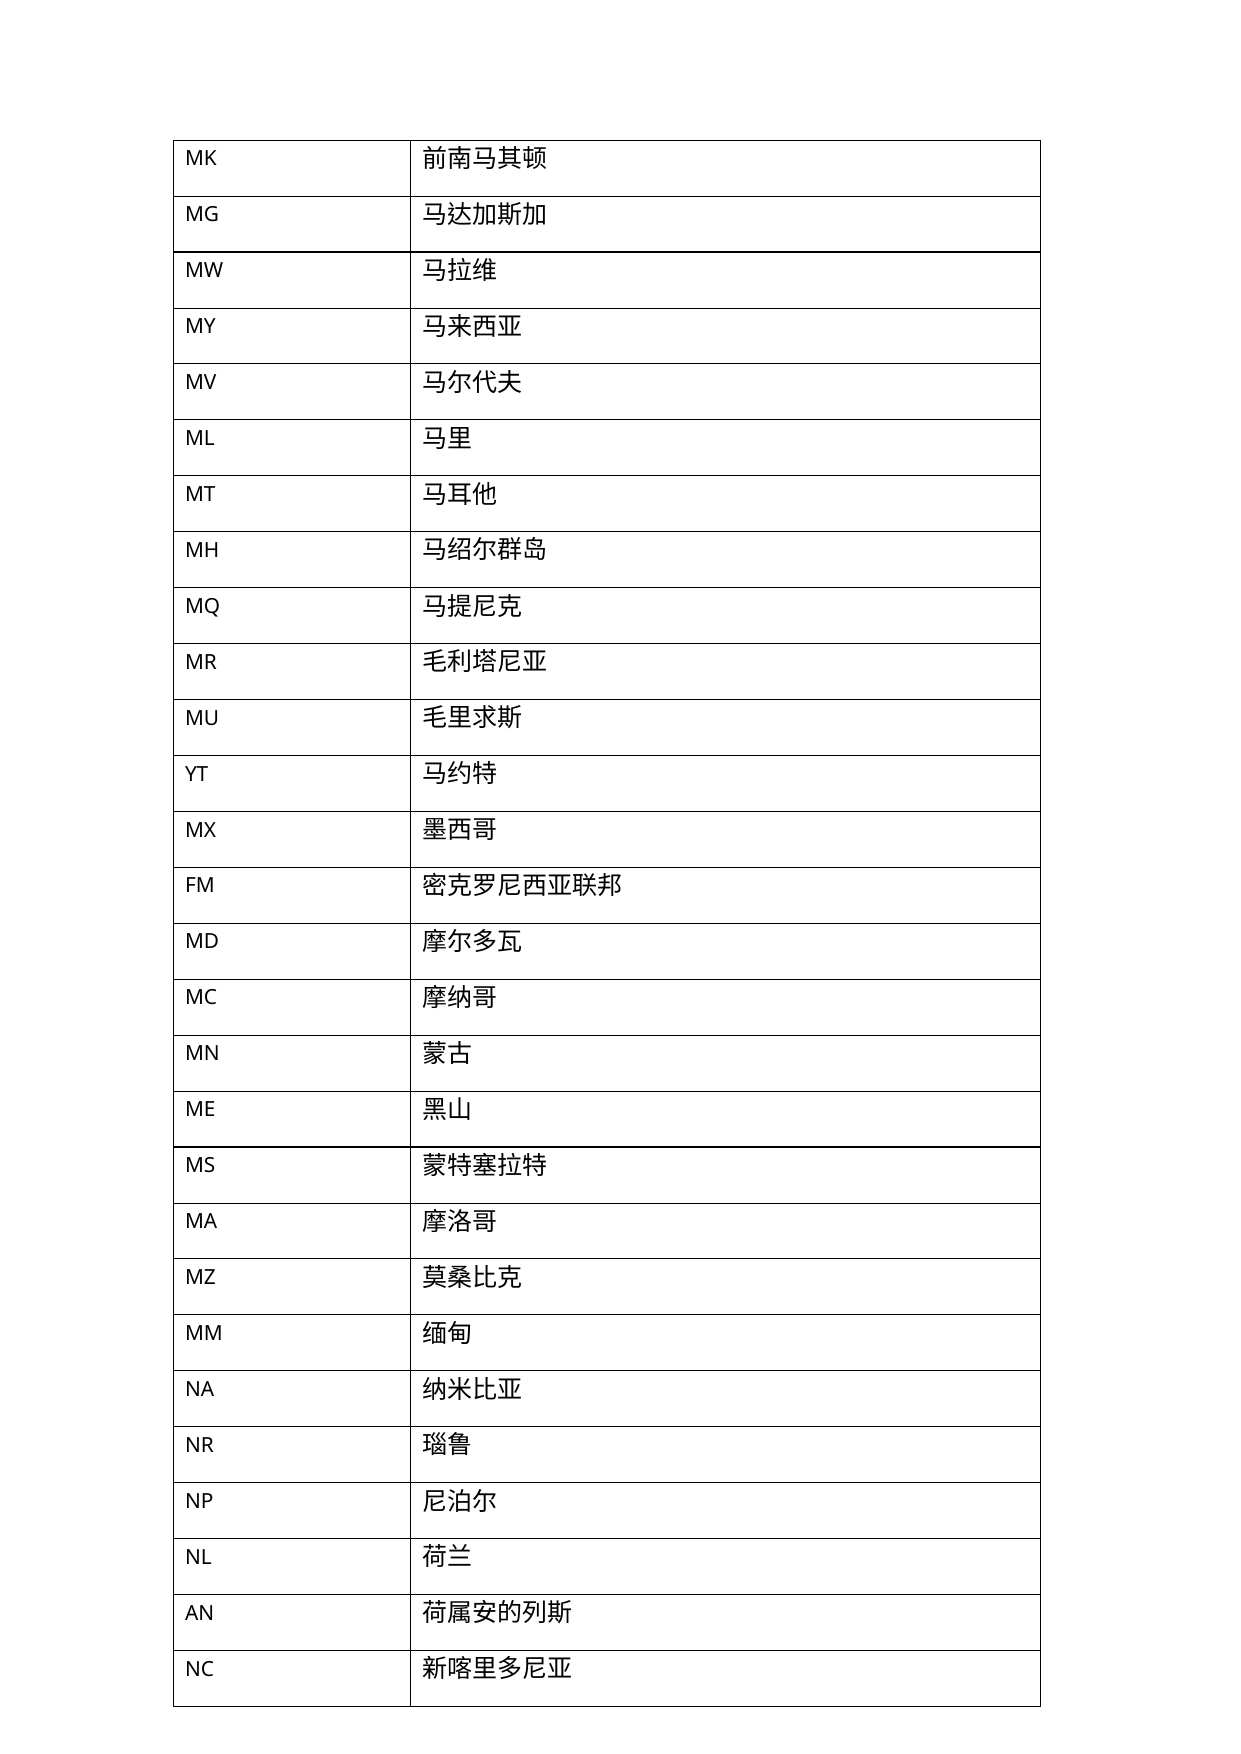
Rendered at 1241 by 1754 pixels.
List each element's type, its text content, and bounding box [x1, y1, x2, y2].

table_cell 密克罗尼西亚联邦 [411, 868, 1040, 923]
table_cell FM [174, 868, 410, 923]
table_cell MU [174, 700, 410, 755]
table_cell 马尔代夫 [411, 364, 1040, 419]
table_cell MZ [174, 1259, 410, 1314]
table_cell 马提尼克 [411, 588, 1040, 643]
table_cell MH [174, 532, 410, 587]
table_cell 荷兰 [411, 1539, 1040, 1594]
table_cell 新喀里多尼亚 [411, 1651, 1040, 1706]
table_cell NP [174, 1483, 410, 1538]
table_cell 毛里求斯 [411, 700, 1040, 755]
table_cell 纳米比亚 [411, 1371, 1040, 1426]
table_cell MC [174, 980, 410, 1034]
table_cell ML [174, 420, 410, 475]
table_cell 墨西哥 [411, 812, 1040, 867]
table_cell 马来西亚 [411, 309, 1040, 363]
table_cell MD [174, 924, 410, 979]
table_cell MW [174, 253, 410, 307]
table_cell MN [174, 1036, 410, 1091]
table_cell MR [174, 644, 410, 699]
table_cell MK [174, 141, 410, 196]
table_cell NL [174, 1539, 410, 1594]
table_cell MA [174, 1204, 410, 1258]
table_cell 马耳他 [411, 476, 1040, 531]
table_cell MS [174, 1148, 410, 1202]
table_cell ME [174, 1092, 410, 1146]
table_cell 摩纳哥 [411, 980, 1040, 1034]
table_cell 蒙特塞拉特 [411, 1148, 1040, 1202]
table_cell 马达加斯加 [411, 197, 1040, 251]
table_cell 瑙鲁 [411, 1427, 1040, 1482]
table_cell 尼泊尔 [411, 1483, 1040, 1538]
table_cell AN [174, 1595, 410, 1650]
table_cell MX [174, 812, 410, 867]
table_cell MV [174, 364, 410, 419]
table_cell 马里 [411, 420, 1040, 475]
table_cell MQ [174, 588, 410, 643]
table_cell MY [174, 309, 410, 363]
table_cell NR [174, 1427, 410, 1482]
table_cell 摩尔多瓦 [411, 924, 1040, 979]
table_cell MM [174, 1315, 410, 1370]
table_cell MG [174, 197, 410, 251]
table_cell NA [174, 1371, 410, 1426]
table_cell 黑山 [411, 1092, 1040, 1146]
table_cell 蒙古 [411, 1036, 1040, 1091]
table_cell 马约特 [411, 756, 1040, 811]
table_cell NC [174, 1651, 410, 1706]
table_cell 马拉维 [411, 253, 1040, 307]
table_cell 马绍尔群岛 [411, 532, 1040, 587]
table_cell 摩洛哥 [411, 1204, 1040, 1258]
table_cell 荷属安的列斯 [411, 1595, 1040, 1650]
table_cell MT [174, 476, 410, 531]
table_cell 缅甸 [411, 1315, 1040, 1370]
table_cell 莫桑比克 [411, 1259, 1040, 1314]
table_cell YT [174, 756, 410, 811]
table_cell 毛利塔尼亚 [411, 644, 1040, 699]
table_cell 前南马其顿 [411, 141, 1040, 196]
